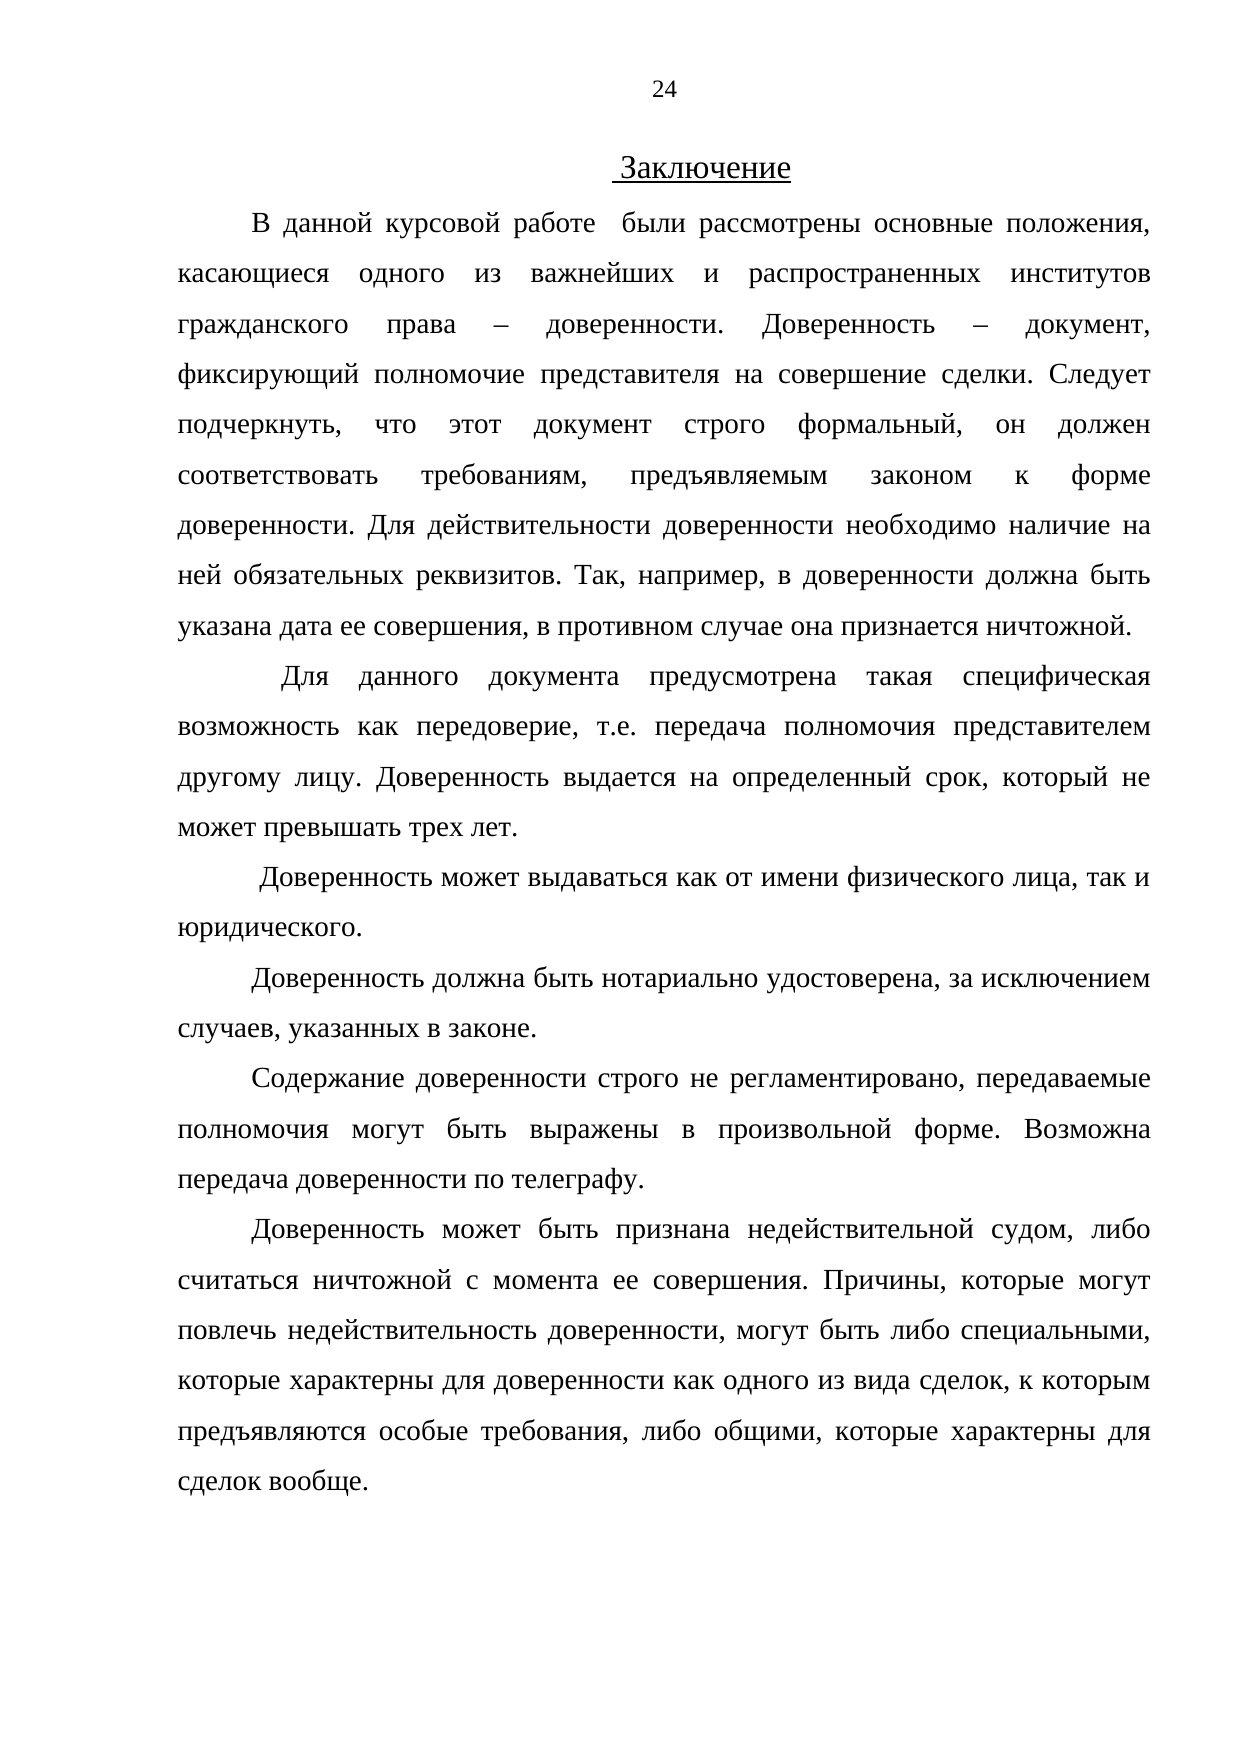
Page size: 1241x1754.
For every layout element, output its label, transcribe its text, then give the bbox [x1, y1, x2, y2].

text Доверенность может выдаваться как от имени физического лица, так и юридического. [177, 859, 1152, 943]
text Содержание доверенности строго не регламентировано, передаваемые полномочия могут быть выражены в произвольной форме. Возможна передача доверенности по телеграфу. [177, 1061, 1152, 1195]
text Для данного документа предусмотрена такая специфическая возможность как передоверие, т.е. передача полномочия представителем другому лицу. Доверенность выдается на определенный срок, который не может превышать трех лет. [177, 658, 1152, 842]
text Заключение [177, 148, 1152, 186]
text Доверенность может быть признана недействительной судом, либо считаться ничтожной с момента ее совершения. Причины, которые могут повлечь недействительность доверенности, могут быть либо специальными, которые характерны для доверенности как одного из вида сделок, к которым предъявляются особые требования, либо общими, которые характерны для сделок вообще. [177, 1211, 1152, 1497]
text Доверенность должна быть нотариально удостоверена, за исключением случаев, указанных в законе. [177, 960, 1152, 1044]
text В данной курсовой работе были рассмотрены основные положения, касающиеся одного из важнейших и распространенных институтов гражданского права – доверенности. Доверенность – документ, фиксирующий полномочие представителя на совершение сделки. Следует подчеркнуть, что этот документ строго формальный, он должен соответствовать требованиям, предъявляемым законом к форме доверенности. Для действительности доверенности необходимо наличие на ней обязательных реквизитов. Так, например, в доверенности должна быть указана дата ее совершения, в противном случае она признается ничтожной. [177, 205, 1152, 641]
